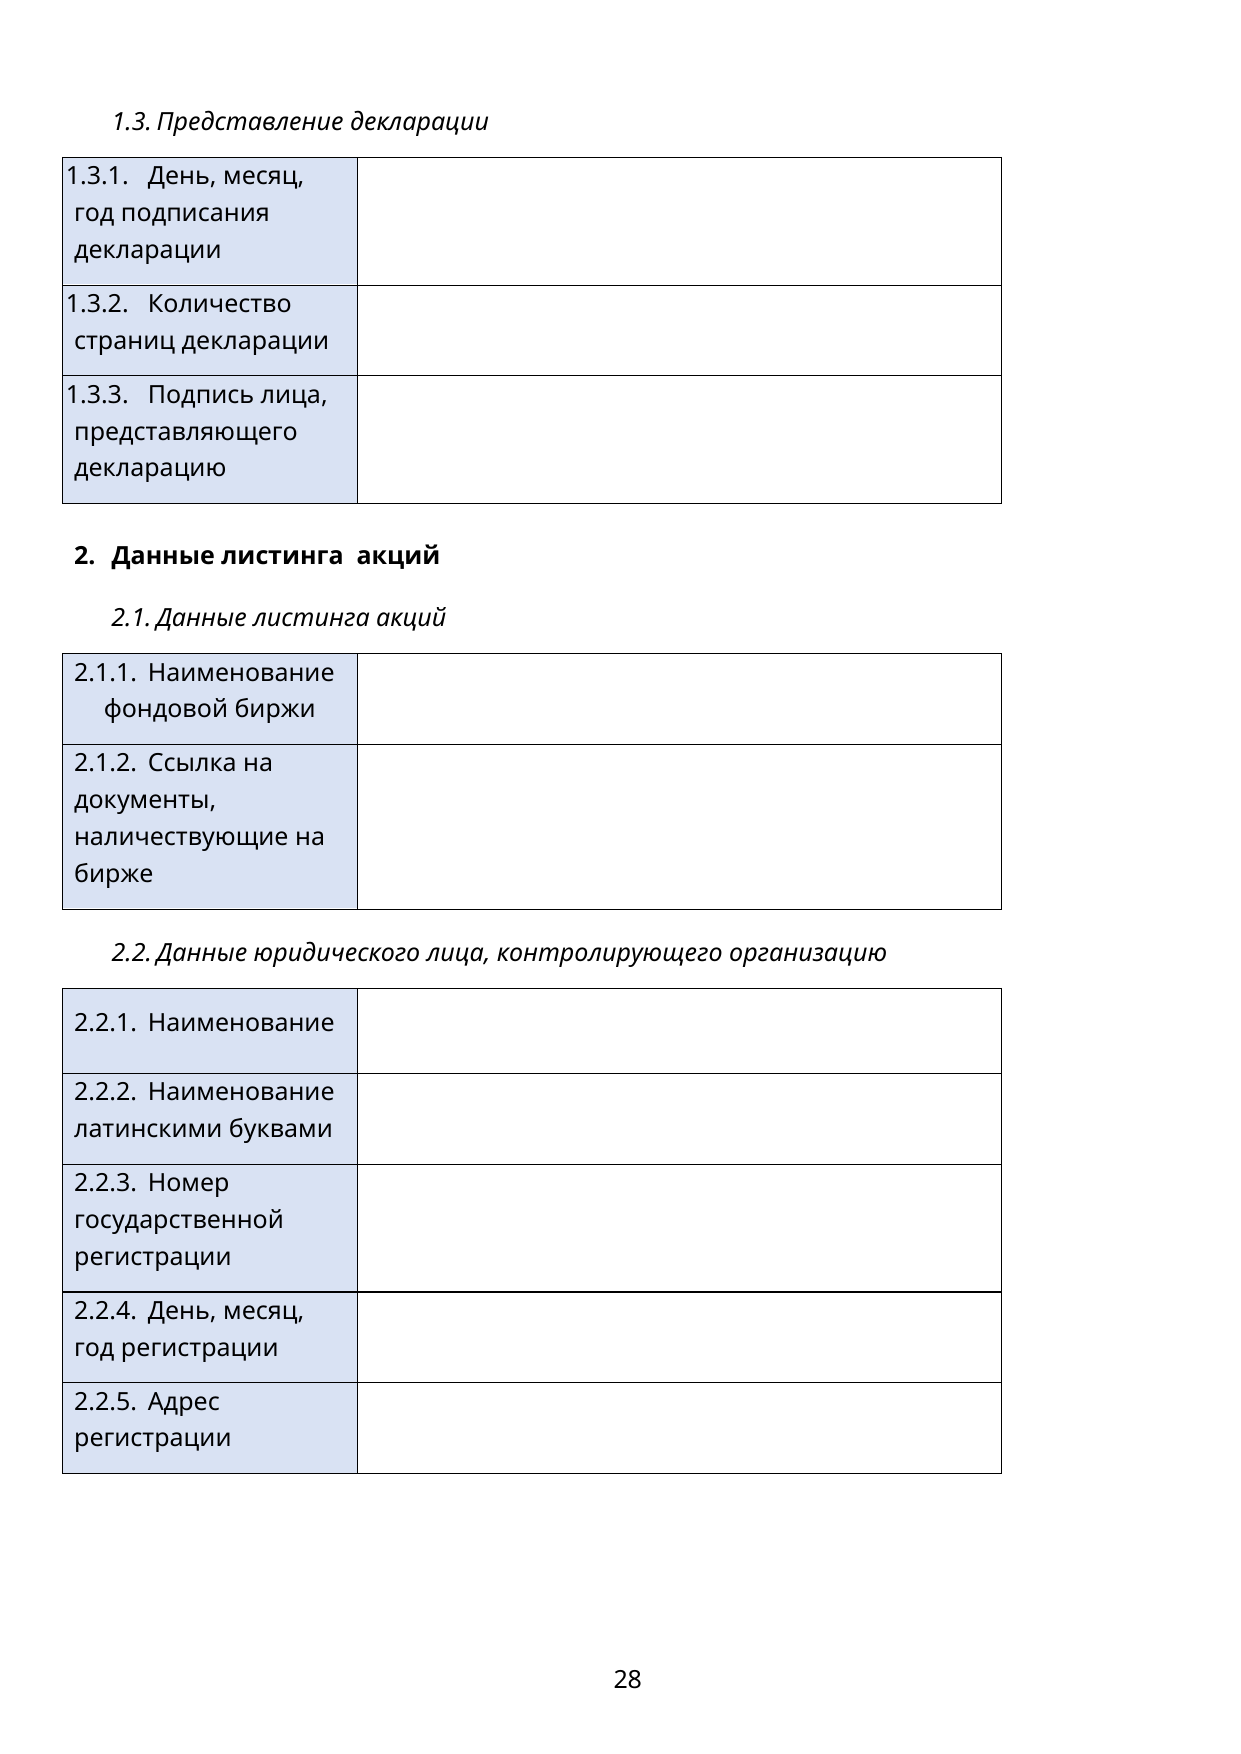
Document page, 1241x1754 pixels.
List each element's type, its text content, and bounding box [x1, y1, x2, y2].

table_cell Ссылка на документы, наличествующие на бирже [63, 745, 357, 908]
table_header Наименование фондовой биржи [63, 654, 357, 744]
table_cell Наименование латинскими буквами [63, 1074, 357, 1164]
list Данные листинга акций [74, 538, 1181, 572]
table_cell [358, 1165, 1001, 1291]
list Данные листинга акций [111, 600, 1181, 634]
table_cell [358, 745, 1001, 908]
list Данные юридического лица, контролирующего организацию [111, 934, 1181, 968]
table_cell [358, 1383, 1001, 1473]
table_cell [358, 286, 1001, 375]
table_cell [358, 1074, 1001, 1164]
table_header [358, 654, 1001, 744]
table_cell Подпись лица, представляющего декларацию [63, 376, 357, 503]
table_cell День, месяц, год регистрации [63, 1293, 357, 1382]
table_header [358, 989, 1001, 1073]
table_cell Количество страниц декларации [63, 286, 357, 375]
table_cell Номер государственной регистрации [63, 1165, 357, 1291]
table_cell [358, 376, 1001, 503]
table_cell [358, 1293, 1001, 1382]
table_header День, месяц, год подписания декларации [63, 158, 357, 284]
table_header Наименование [63, 989, 357, 1073]
table_cell Адрес регистрации [63, 1383, 357, 1473]
table_header [358, 158, 1001, 284]
list Представление декларации [111, 103, 1181, 137]
